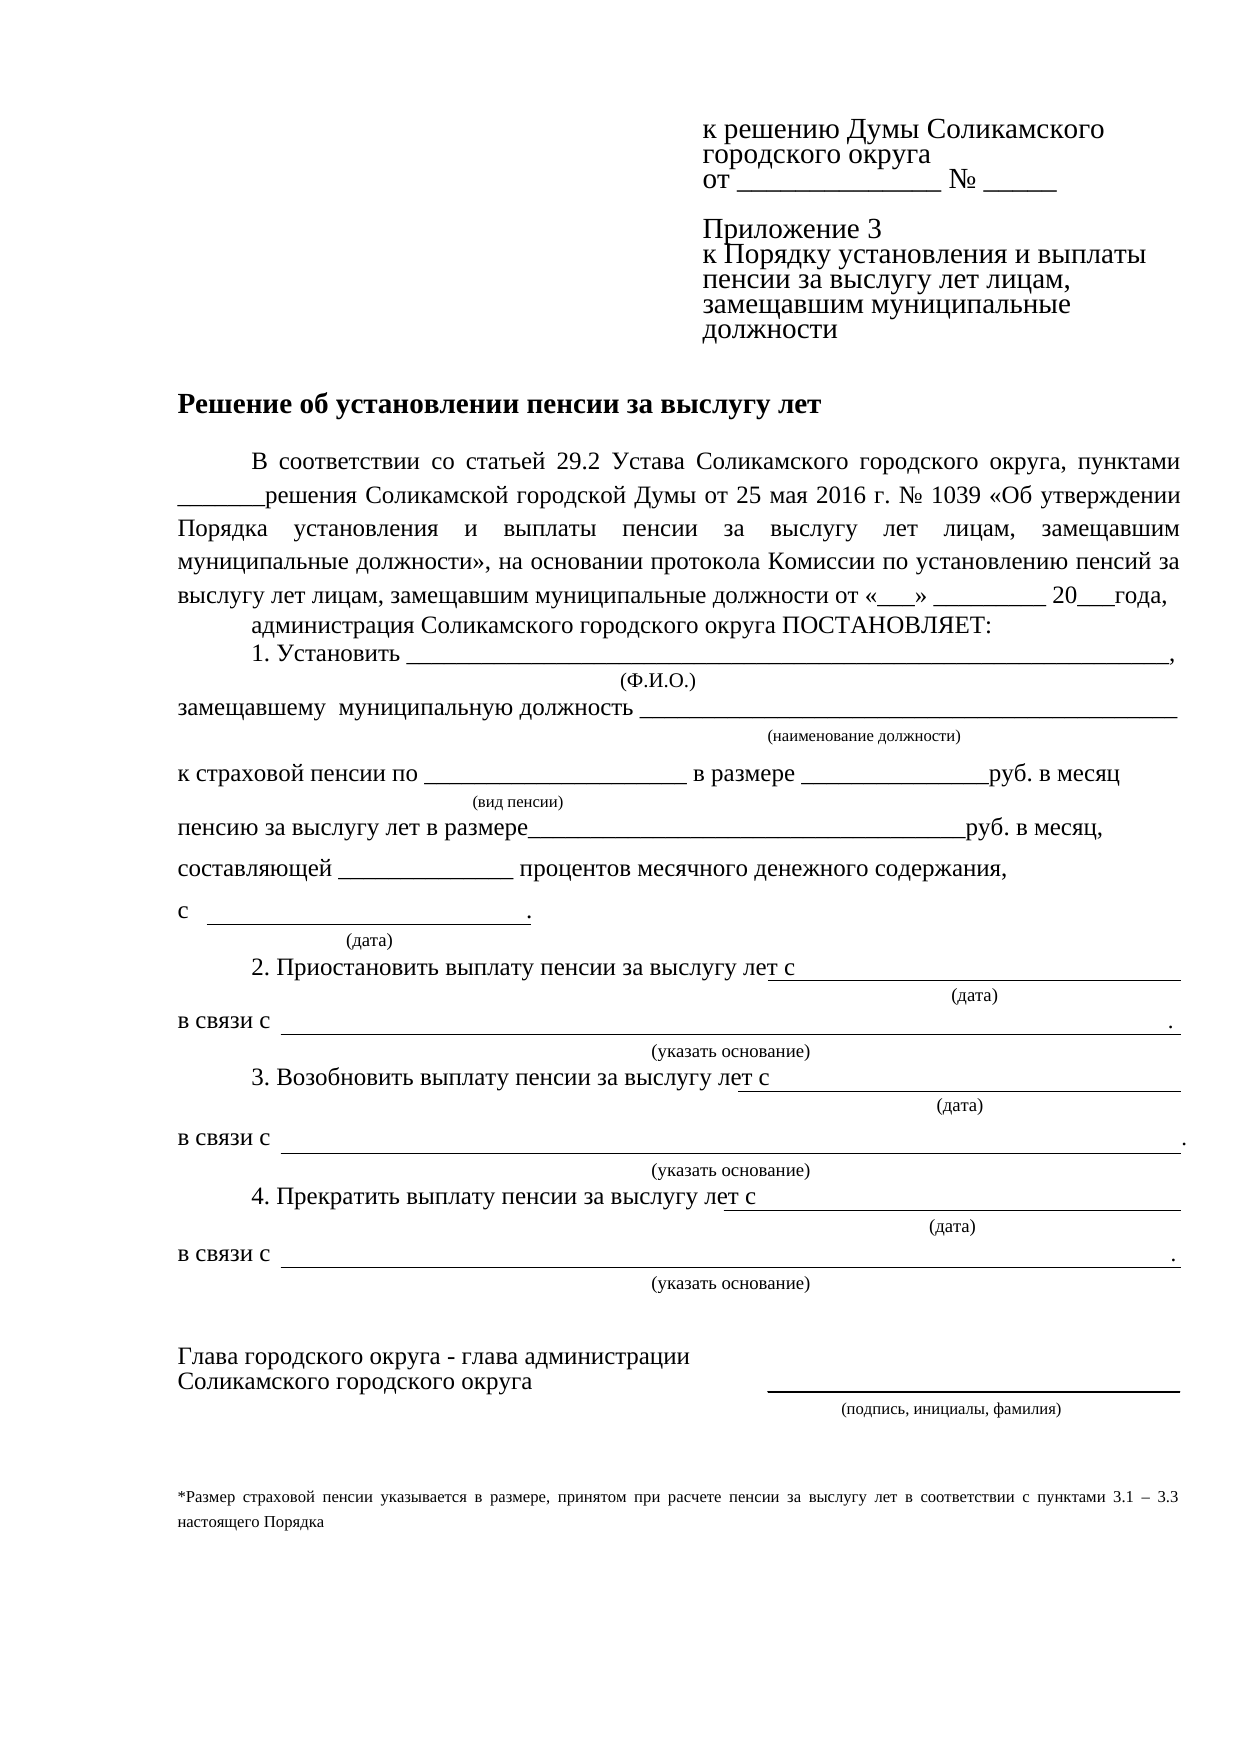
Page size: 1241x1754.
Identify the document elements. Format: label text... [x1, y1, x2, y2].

text с . [177, 895, 1181, 923]
text в связи с . [177, 1238, 1181, 1267]
text (дата) [738, 1092, 1181, 1115]
text замещавшему муниципальную должность ___________________________________________ [177, 692, 1181, 721]
text (указать основание) [281, 1154, 1181, 1181]
text (указать основание) [281, 1035, 1181, 1062]
text (дата) [768, 981, 1181, 1005]
text Приложение 3 [702, 218, 1181, 243]
text пенсию за выслугу лет в размере___________________________________руб. в месяц, [177, 812, 1181, 841]
text 3. Возобновить выплату пенсии за выслугу лет с [177, 1062, 1181, 1091]
text администрация Соликамского городского округа ПОСТАНОВЛЯЕТ: [177, 610, 1181, 638]
text составляющей ______________ процентов месячного денежного содержания, [177, 853, 1181, 882]
text (наименование должности) [177, 721, 1181, 746]
text (дата) [207, 925, 531, 952]
text В соответствии со статьей 29.2 Устава Соликамского городского округа, пунктами _______решения Соликамской городской Думы от 25 мая 2016 г. № 1039 «Об утверждении Порядка установления и выплаты пенсии за выслугу лет лицам, замещавшим муниципальные должности», на основании протокола Комиссии по установлению пенсий за выслугу лет лицам, замещавшим муниципальные должности от «___» _________ 20___года, [177, 443, 1181, 610]
text 4. Прекратить выплату пенсии за выслугу лет с [177, 1181, 1181, 1210]
text к решению Думы Соликамского городского округа [702, 118, 1181, 168]
text к Порядку установления и выплаты пенсии за выслугу лет лицам, замещавшим муниципальные должности [702, 243, 1181, 343]
text *Размер страховой пенсии указывается в размере, принятом при расчете пенсии за выслугу лет в соответствии с пунктами 3.1 – 3.3 настоящего Порядка [177, 1482, 1181, 1532]
text (Ф.И.О.) [177, 667, 1181, 692]
text (дата) [723, 1211, 1181, 1238]
text к страховой пенсии по _____________________ в размере _______________руб. в месяц [177, 758, 1181, 787]
text (подпись, инициалы, фамилия) [177, 1395, 1181, 1420]
text 2. Приостановить выплату пенсии за выслугу лет с [177, 952, 1181, 980]
text 1. Установить _____________________________________________________________, [177, 638, 1181, 667]
text в связи с . [177, 1005, 1181, 1034]
text (вид пенсии) [177, 787, 1181, 812]
text от ______________ № _____ [702, 168, 1181, 193]
text (указать основание) [281, 1268, 1181, 1295]
text Решение об установлении пенсии за выслугу лет [177, 393, 1181, 418]
text Соликамского городского округа _________________________________ [177, 1370, 1181, 1395]
text в связи с . [177, 1115, 1181, 1153]
text Глава городского округа - глава администрации [177, 1345, 1181, 1370]
